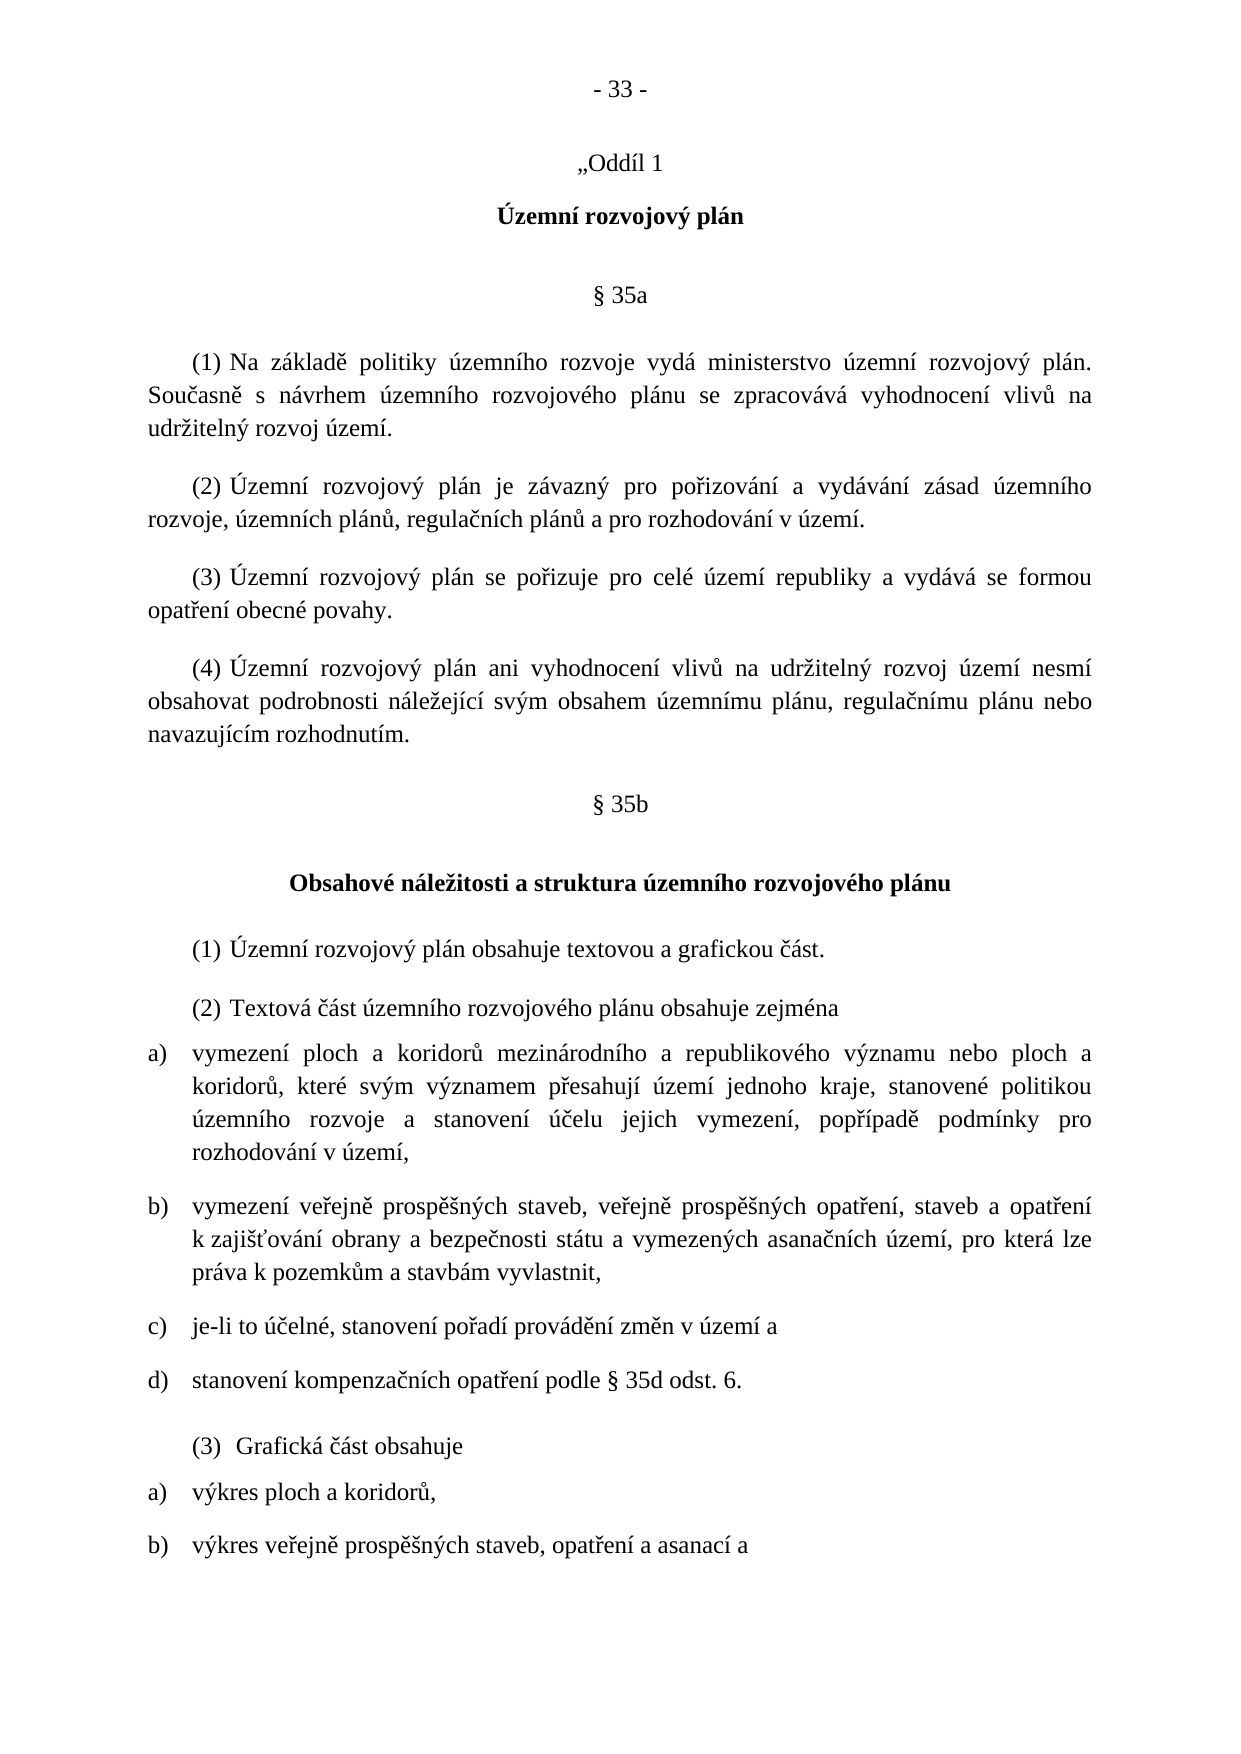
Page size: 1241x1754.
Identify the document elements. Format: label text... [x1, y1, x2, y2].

text vymezení veřejně prospěšných staveb, veřejně prospěšných opatření, staveb a opatření k zajišťování obrany a bezpečnosti státu a vymezených asanačních území, pro která lze práva k pozemkům a stavbám vyvlastnit, [148, 1191, 1093, 1286]
text § 35b [148, 789, 1093, 818]
text je-li to účelné, stanovení pořadí provádění změn v území a [148, 1311, 1093, 1340]
text Textová část územního rozvojového plánu obsahuje zejména [148, 993, 1093, 1021]
text výkres veřejně prospěšných staveb, opatření a asanací a [148, 1531, 1093, 1559]
text výkres ploch a koridorů, [148, 1477, 1093, 1505]
text stanovení kompenzačních opatření podle § 35d odst. 6. [148, 1365, 1093, 1393]
text Územní rozvojový plán se pořizuje pro celé území republiky a vydává se formou opatření obecné povahy. [148, 562, 1093, 623]
text Územní rozvojový plán ani vyhodnocení vlivů na udržitelný rozvoj území nesmí obsahovat podrobnosti náležející svým obsahem územnímu plánu, regulačnímu plánu nebo navazujícím rozhodnutím. [148, 653, 1093, 748]
text vymezení ploch a koridorů mezinárodního a republikového významu nebo ploch a koridorů, které svým významem přesahují území jednoho kraje, stanovené politikou územního rozvoje a stanovení účelu jejich vymezení, popřípadě podmínky pro rozhodování v území, [148, 1038, 1093, 1166]
text „Oddíl 1 [148, 148, 1093, 176]
list Na základě politiky územního rozvoje vydá ministerstvo územní rozvojový plán. Současně s návrhem územního rozvojového plánu se zpracovává vyhodnocení vlivů na udržitelný rozvoj území. [148, 347, 1093, 441]
text Územní rozvojový plán je závazný pro pořizování a vydávání zásad územního rozvoje, územních plánů, regulačních plánů a pro rozhodování v území. [148, 471, 1093, 532]
text § 35a [148, 280, 1093, 309]
text Grafická část obsahuje [148, 1431, 1093, 1460]
text Obsahové náležitosti a struktura územního rozvojového plánu [148, 868, 1093, 897]
text Územní rozvojový plán [148, 201, 1093, 230]
list Územní rozvojový plán obsahuje textovou a grafickou část. [148, 934, 1093, 963]
